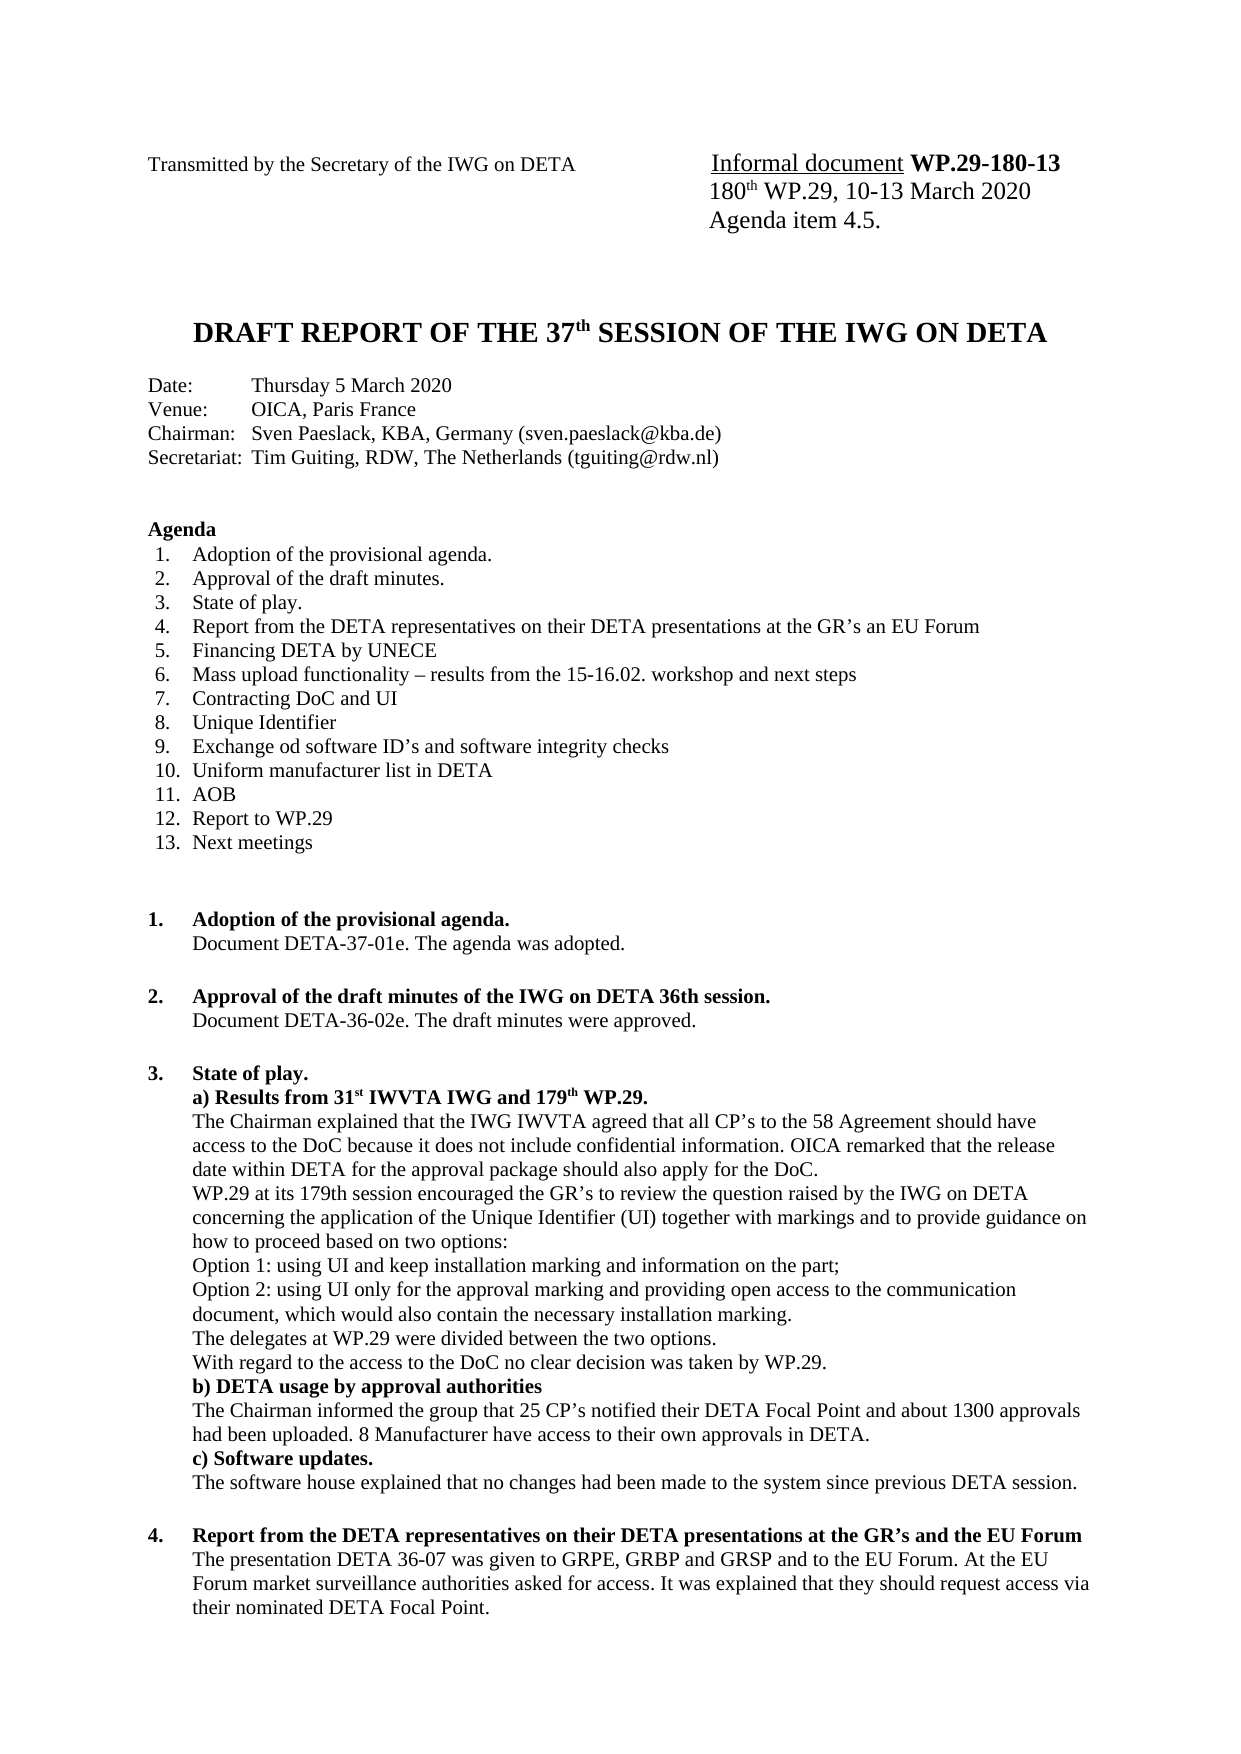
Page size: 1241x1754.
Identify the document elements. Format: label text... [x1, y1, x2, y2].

list Uniform manufacturer list in DETA [154, 758, 1093, 782]
list Contracting DoC and UI [154, 686, 1093, 710]
list Financing DETA by UNECE [154, 638, 1093, 662]
text Option 2: using UI only for the approval marking and providing open access to the communication document, which would also contain the necessary installation marking. The delegates at WP.29 were divided between the two options. With regard to the access to the DoC no clear decision was taken by WP.29. [192, 1277, 1093, 1374]
list AOB [154, 782, 1093, 806]
text Agenda item 4.5. [709, 205, 1093, 234]
list Mass upload functionality – results from the 15-16.02. workshop and next steps [154, 662, 1093, 686]
list Exchange od software ID’s and software integrity checks [154, 734, 1093, 758]
list Report to WP.29 [154, 806, 1093, 830]
text b) DETA usage by approval authorities The Chairman informed the group that 25 CP’s notified their DETA Focal Point and about 1300 approvals had been uploaded. 8 Manufacturer have access to their own approvals in DETA. [192, 1374, 1093, 1446]
list Next meetings [154, 830, 1093, 854]
text Transmitted by the Secretary of the IWG on DETA Informal document WP.29-180-13 [148, 148, 1093, 176]
text Option 1: using UI and keep installation marking and information on the part; [148, 1253, 1093, 1277]
text Agenda [148, 517, 1093, 541]
list Report from the DETA representatives on their DETA presentations at the GR’s an EU Forum [154, 614, 1093, 638]
text The presentation DETA 36-07 was given to GRPE, GRBP and GRSP and to the EU Forum. At the EU Forum market surveillance authorities asked for access. It was explained that they should request access via their nominated DETA Focal Point. [148, 1547, 1107, 1619]
text 2. Approval of the draft minutes of the IWG on DETA 36th session. Document DETA-36-02e. The draft minutes were approved. [148, 984, 1093, 1032]
list Approval of the draft minutes. [154, 566, 1093, 589]
list State of play. [154, 589, 1093, 614]
text Date: Thursday 5 March 2020 [148, 373, 1093, 397]
text DRAFT REPORT OF THE 37th SESSION OF THE IWG ON DETA [148, 315, 1093, 349]
list Adoption of the provisional agenda. [154, 541, 1093, 566]
text Venue: OICA, Paris France Chairman: Sven Paeslack, KBA, Germany (sven.paeslack@kba.de) [148, 397, 1093, 445]
text WP.29 at its 179th session encouraged the GR’s to review the question raised by the IWG on DETA concerning the application of the Unique Identifier (UI) together with markings and to provide guidance on how to proceed based on two options: [148, 1181, 1093, 1253]
list Unique Identifier [154, 710, 1093, 734]
text c) Software updates. The software house explained that no changes had been made to the system since previous DETA session. [192, 1446, 1093, 1494]
text Secretariat: Tim Guiting, RDW, The Netherlands (tguiting@rdw.nl) [148, 445, 1093, 469]
text 1. Adoption of the provisional agenda. Document DETA-37-01e. The agenda was adopted. [148, 907, 1093, 984]
text 180th WP.29, 10-13 March 2020 [709, 176, 1093, 205]
text 4. Report from the DETA representatives on their DETA presentations at the GR’s and the EU Forum [148, 1523, 1107, 1547]
text 3. State of play. a) Results from 31st IWVTA IWG and 179th WP.29. The Chairman explained that the IWG IWVTA agreed that all CP’s to the 58 Agreement should have access to the DoC because it does not include confidential information. OICA remarked that the release date within DETA for the approval package should also apply for the DoC. [148, 1061, 1093, 1181]
